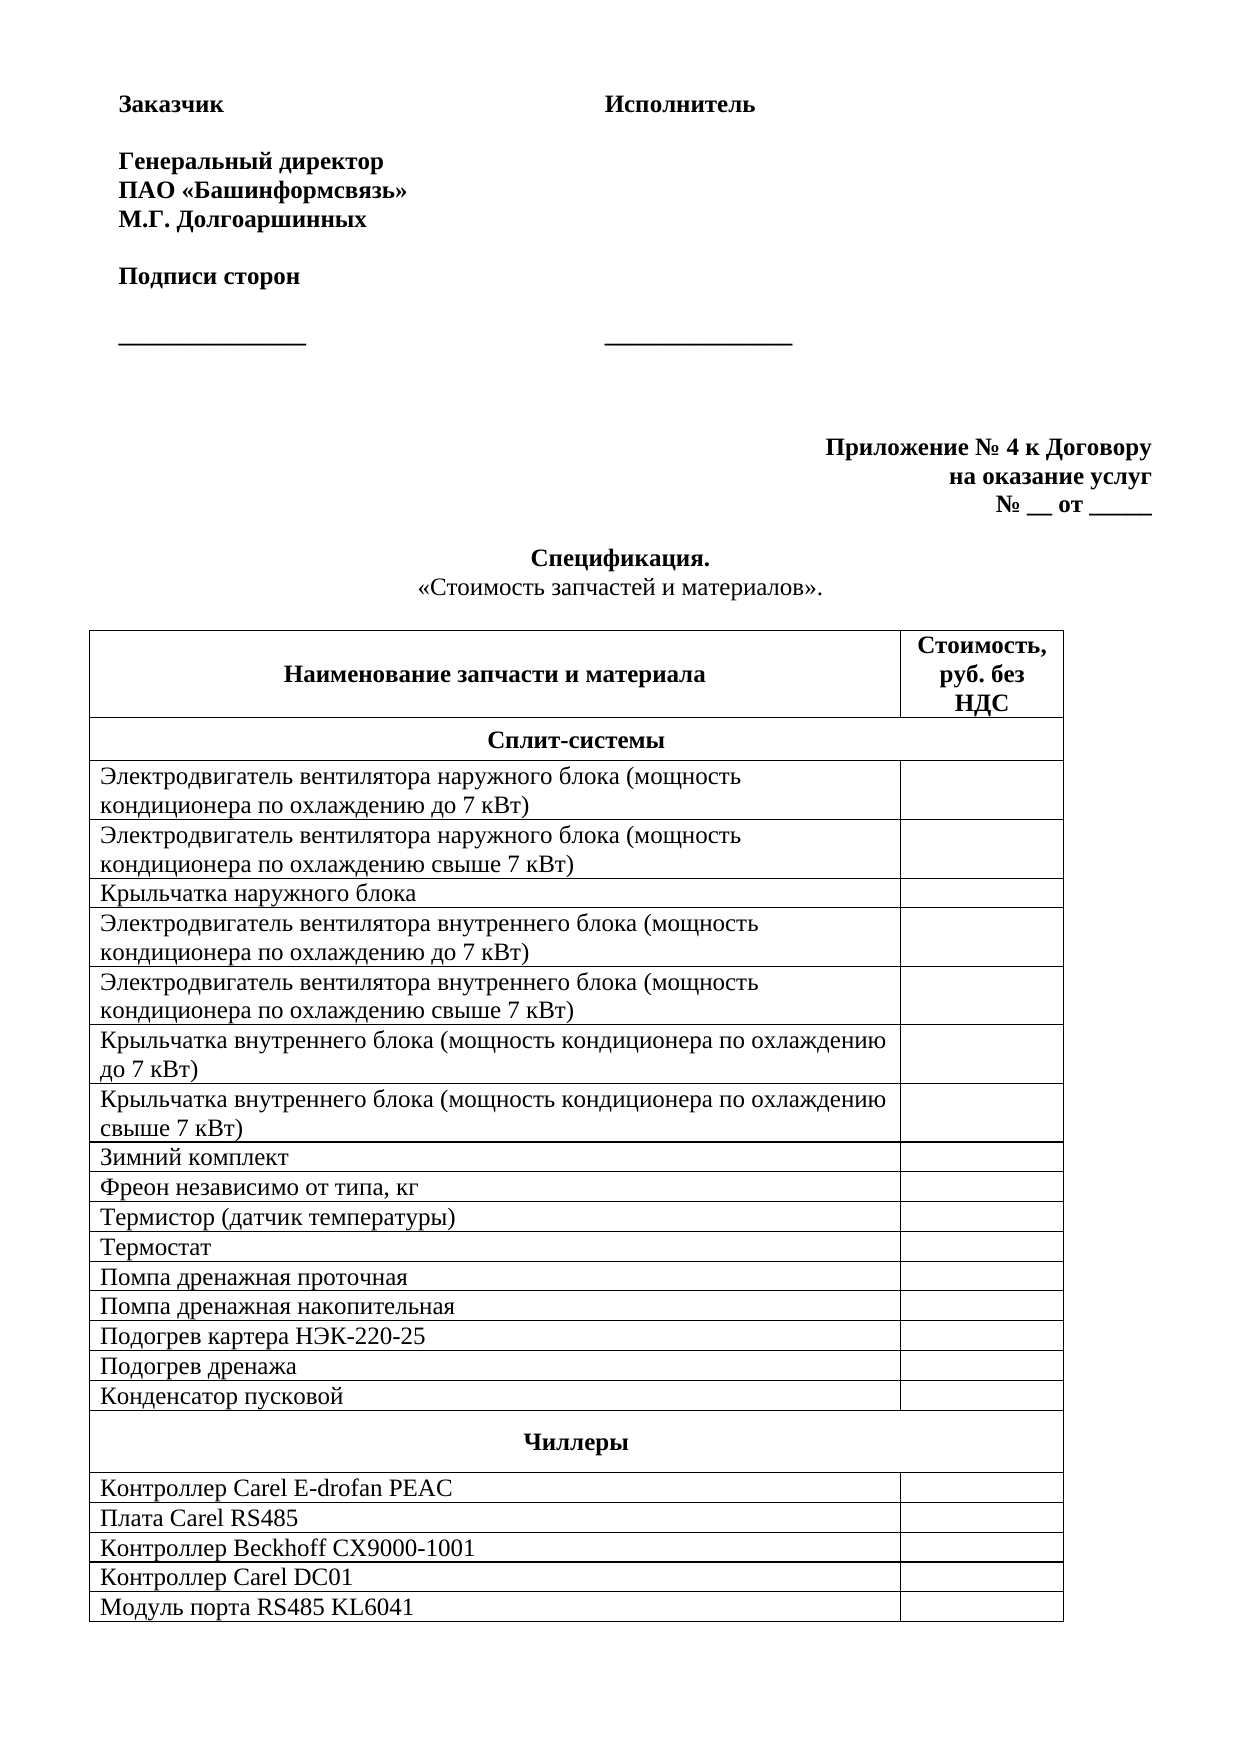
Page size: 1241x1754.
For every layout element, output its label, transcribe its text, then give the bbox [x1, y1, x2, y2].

table_cell Крыльчатка внутреннего блока (мощность кондиционера по охлаждению свыше 7 кВт) [90, 1084, 900, 1141]
table_cell [901, 1172, 1063, 1201]
table_cell [901, 1351, 1063, 1380]
table_header Наименование запчасти и материала [90, 631, 900, 717]
table_cell Электродвигатель вентилятора внутреннего блока (мощность кондиционера по охлаждению свыше 7 кВт) [90, 967, 900, 1024]
table_cell Электродвигатель вентилятора внутреннего блока (мощность кондиционера по охлаждению до 7 кВт) [90, 908, 900, 966]
table_cell [901, 1592, 1063, 1621]
table_header Заказчик Генеральный директор ПАО «Башинформсвязь» М.Г. Долгоаршинных Подписи сторон _______________ [89, 89, 575, 347]
table_cell [901, 761, 1063, 819]
text на оказание услуг [89, 461, 1152, 489]
text «Стоимость запчастей и материалов». [89, 572, 1152, 601]
table_cell Электродвигатель вентилятора наружного блока (мощность кондиционера по охлаждению до 7 кВт) [90, 761, 900, 819]
text № __ от _____ [89, 489, 1152, 518]
table_cell Крыльчатка наружного блока [90, 879, 900, 907]
table_cell [901, 1291, 1063, 1320]
table_cell Фреон независимо от типа, кг [90, 1172, 900, 1201]
table_cell [901, 1503, 1063, 1532]
table_cell Конденсатор пусковой [90, 1381, 900, 1409]
table_cell [901, 820, 1063, 877]
table_cell [901, 1473, 1063, 1502]
table_cell Модуль порта RS485 KL6041 [90, 1592, 900, 1621]
table_cell [901, 1202, 1063, 1231]
table_cell [901, 879, 1063, 907]
table_header Исполнитель _______________ [575, 89, 1019, 347]
table_cell [901, 1025, 1063, 1083]
table_cell [901, 1533, 1063, 1561]
table_cell Подогрев картера НЭК-220-25 [90, 1321, 900, 1350]
table_cell Контроллер Carel DC01 [90, 1563, 900, 1591]
table_cell [901, 1262, 1063, 1290]
table_cell Контроллер Beckhoff CX9000-1001 [90, 1533, 900, 1561]
table_cell [901, 1563, 1063, 1591]
table_cell Контроллер Carel E-drofan РЕАС [90, 1473, 900, 1502]
table_cell [901, 1084, 1063, 1141]
table_cell Чиллеры [90, 1411, 1063, 1472]
table_cell [901, 967, 1063, 1024]
table_cell [901, 1381, 1063, 1409]
text Спецификация. [89, 543, 1152, 572]
table_cell Плата Carel RS485 [90, 1503, 900, 1532]
table_cell Сплит-системы [90, 718, 1063, 760]
table_cell Помпа дренажная проточная [90, 1262, 900, 1290]
table_cell [901, 1321, 1063, 1350]
table_cell Крыльчатка внутреннего блока (мощность кондиционера по охлаждению до 7 кВт) [90, 1025, 900, 1083]
table_cell Термистор (датчик температуры) [90, 1202, 900, 1231]
table_cell Электродвигатель вентилятора наружного блока (мощность кондиционера по охлаждению свыше 7 кВт) [90, 820, 900, 877]
table_header Стоимость, руб. без НДС [901, 631, 1063, 717]
table_cell [901, 908, 1063, 966]
table_cell Помпа дренажная накопительная [90, 1291, 900, 1320]
table_cell Подогрев дренажа [90, 1351, 900, 1380]
table_cell Зимний комплект [90, 1143, 900, 1171]
text Приложение № 4 к Договору [89, 432, 1152, 461]
table_cell [901, 1143, 1063, 1171]
table_cell Термостат [90, 1232, 900, 1261]
table_cell [901, 1232, 1063, 1261]
